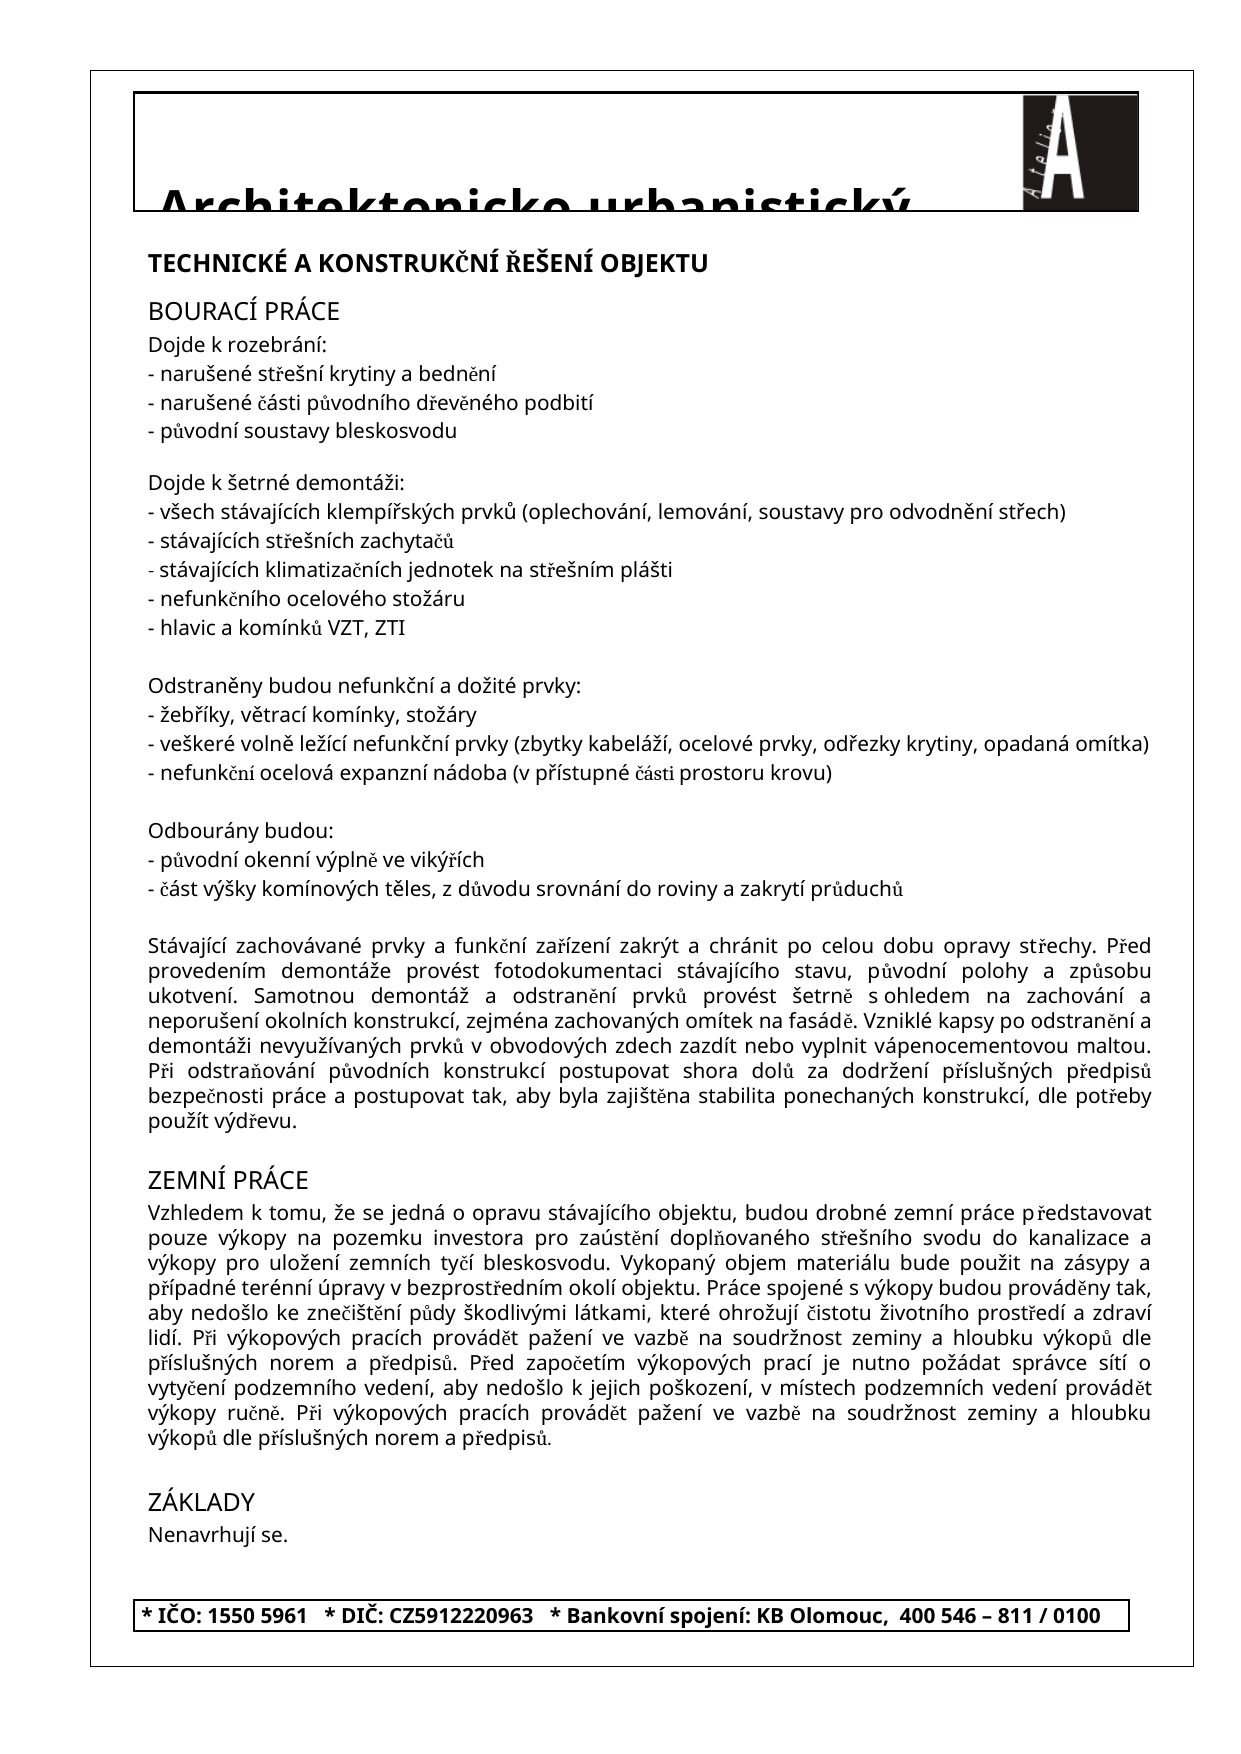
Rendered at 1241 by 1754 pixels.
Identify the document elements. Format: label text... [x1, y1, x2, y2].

text - stávajících střešních zachytačů [148, 528, 1152, 553]
text Dojde k šetrné demontáži: [148, 471, 1152, 496]
text - narušené části původního dřevěného podbití [148, 390, 1152, 415]
text TECHNICKÉ A KONSTRUKČNÍ ŘEŠENÍ OBJEKTU [148, 246, 1152, 280]
text - původní okenní výplně ve vikýřích [148, 847, 1152, 872]
text ZEMNÍ PRÁCE [148, 1163, 1152, 1197]
text - stávajících klimatizačních jednotek na střešním plášti [148, 557, 1152, 582]
text - narušené střešní krytiny a bednění [148, 361, 1152, 386]
text Nenavrhují se. [148, 1523, 1152, 1548]
text - hlavic a komínků VZT, ZTI [148, 615, 1152, 640]
text - všech stávajících klempířských prvků (oplechování, lemování, soustavy pro odvodnění střech) [148, 499, 1152, 524]
text Odstraněny budou nefunkční a dožité prvky: [148, 673, 1152, 698]
text - původní soustavy bleskosvodu [148, 419, 1152, 444]
text Dojde k rozebrání: [148, 332, 1152, 357]
text - nefunkčního ocelového stožáru [148, 586, 1152, 611]
text - nefunkční ocelová expanzní nádoba (v přístupné části prostoru krovu) [148, 760, 1152, 785]
text ZÁKLADY [148, 1485, 1152, 1519]
text Odbourány budou: [148, 818, 1152, 843]
text BOURACÍ PRÁCE [148, 294, 1152, 328]
text - žebříky, větrací komínky, stožáry [148, 702, 1152, 727]
text - část výšky komínových těles, z důvodu srovnání do roviny a zakrytí průduchů [148, 876, 1152, 901]
text Vzhledem k tomu, že se jedná o opravu stávajícího objektu, budou drobné zemní práce představovat pouze výkopy na pozemku investora pro zaústění doplňovaného střešního svodu do kanalizace a výkopy pro uložení zemních tyčí bleskosvodu. Vykopaný objem materiálu bude použit na zásypy a případné terénní úpravy v bezprostředním okolí objektu. Práce spojené s výkopy budou prováděny tak, aby nedošlo ke znečištění půdy škodlivými látkami, které ohrožují čistotu životního prostředí a zdraví lidí. Při výkopových pracích provádět pažení ve vazbě na soudržnost zeminy a hloubku výkopů dle příslušných norem a předpisů. Před započetím výkopových prací je nutno požádat správce sítí o vytyčení podzemního vedení, aby nedošlo k jejich poškození, v místech podzemních vedení provádět výkopy ručně. Při výkopových pracích provádět pažení ve vazbě na soudržnost zeminy a hloubku výkopů dle příslušných norem a předpisů. [148, 1201, 1152, 1451]
text - veškeré volně ležící nefunkční prvky (zbytky kabeláží, ocelové prvky, odřezky krytiny, opadaná omítka) [148, 731, 1152, 756]
text Stávající zachovávané prvky a funkční zařízení zakrýt a chránit po celou dobu opravy střechy. Před provedením demontáže provést fotodokumentaci stávajícího stavu, původní polohy a způsobu ukotvení. Samotnou demontáž a odstranění prvků provést šetrně s ohledem na zachování a neporušení okolních konstrukcí, zejména zachovaných omítek na fasádě. Vzniklé kapsy po odstranění a demontáži nevyužívaných prvků v obvodových zdech zazdít nebo vyplnit vápenocementovou maltou. Při odstraňování původních konstrukcí postupovat shora dolů za dodržení příslušných předpisů bezpečnosti práce a postupovat tak, aby byla zajištěna stabilita ponechaných konstrukcí, dle potřeby použít výdřevu. [148, 934, 1152, 1134]
